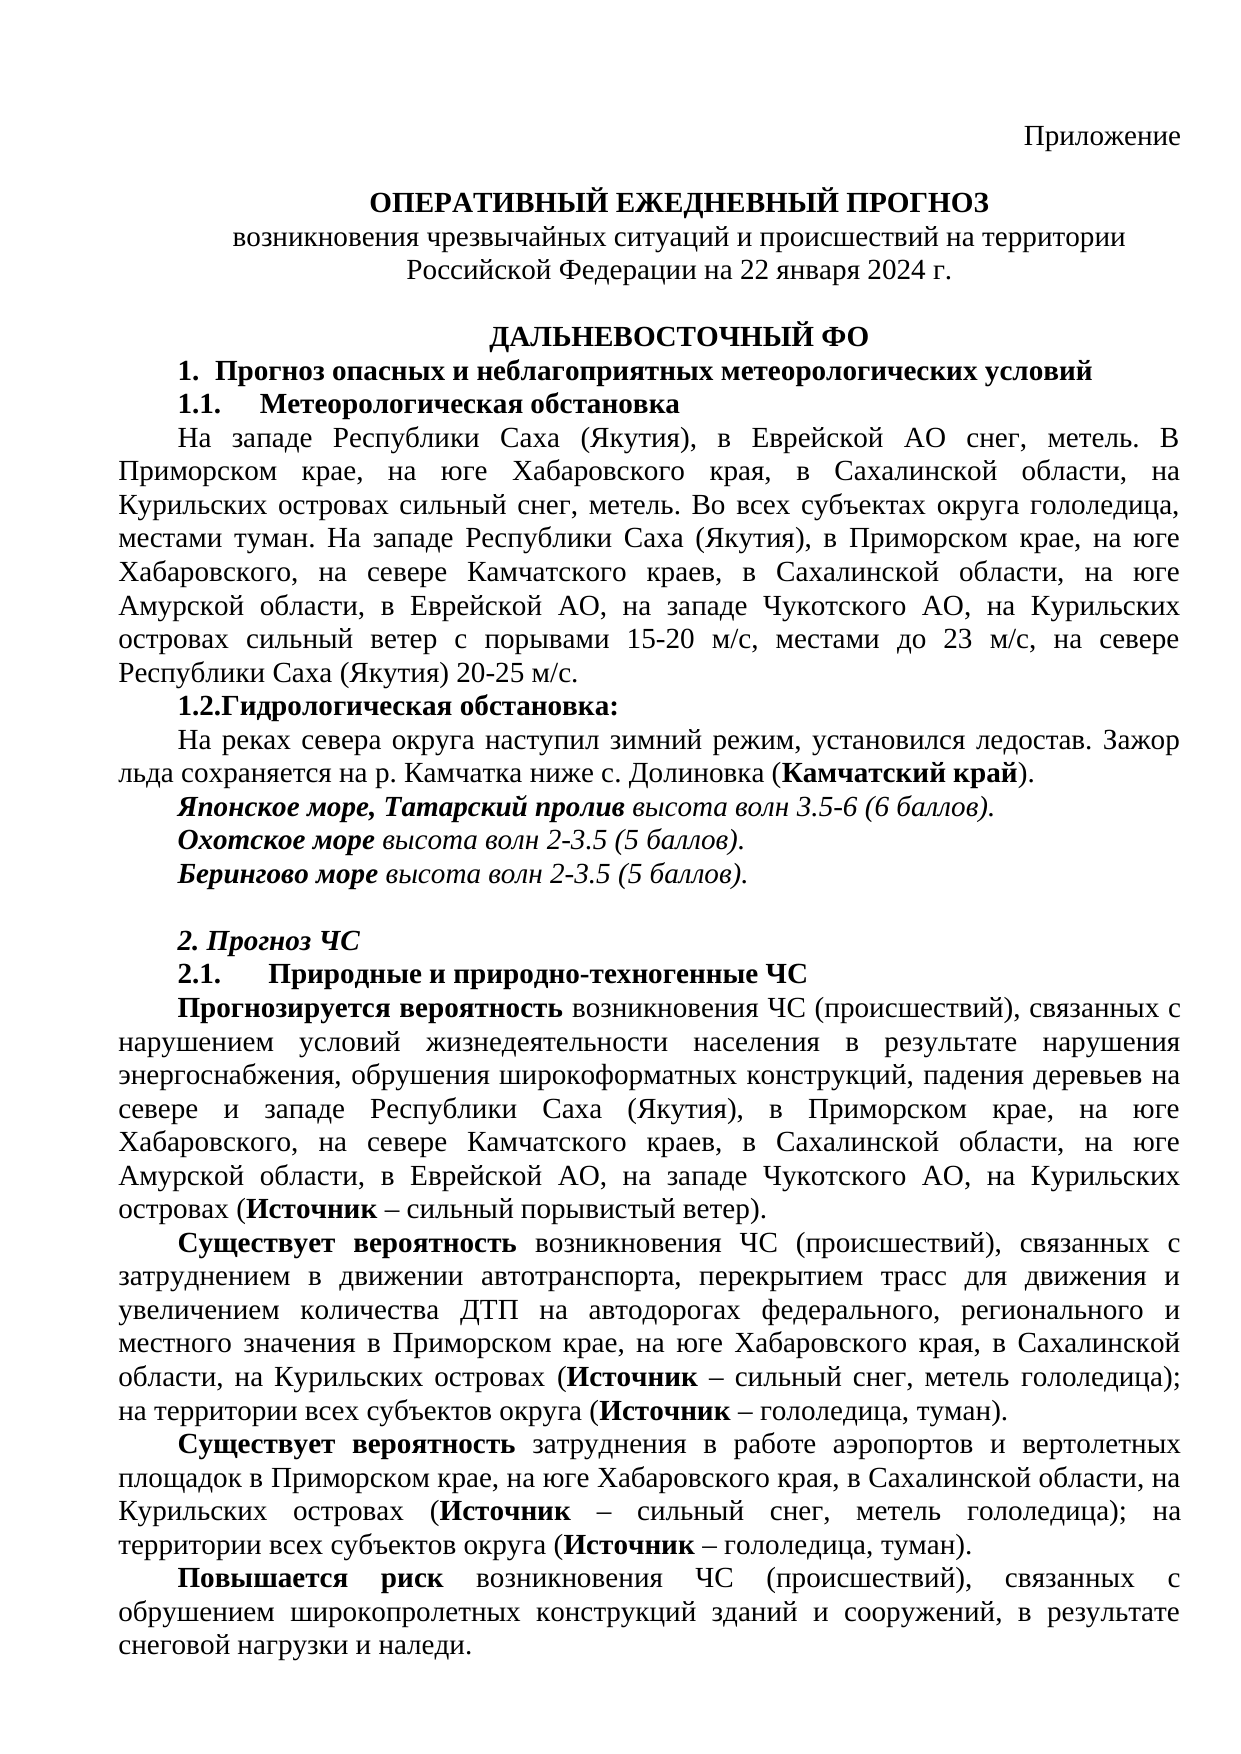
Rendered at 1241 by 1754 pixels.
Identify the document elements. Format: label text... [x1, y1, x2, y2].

list Метеорологическая обстановка [177, 386, 1181, 420]
text На западе Республики Саха (Якутия), в Еврейской АО снег, метель. В Приморском крае, на юге Хабаровского края, в Сахалинской области, на Курильских островах сильный снег, метель. Во всех субъектах округа гололедица, местами туман. На западе Республики Саха (Якутия), в Приморском крае, на юге Хабаровского, на севере Камчатского краев, в Сахалинской области, на юге Амурской области, в Еврейской АО, на западе Чукотского АО, на Курильских островах сильный ветер с порывами 15-20 м/с, местами до 23 м/с, на севере Республики Саха (Якутия) 20-25 м/с. [118, 420, 1181, 688]
text 1.2.Гидрологическая обстановка: [118, 688, 1181, 722]
text На реках севера округа наступил зимний режим, установился ледостав. Зажор льда сохраняется на р. Камчатка ниже с. Долиновка (Камчатский край). [118, 722, 1181, 789]
text ДАЛЬНЕВОСТОЧНЫЙ ФО [118, 319, 1181, 353]
text Японское море, Татарский пролив высота волн 3.5-6 (6 баллов). [118, 789, 1181, 822]
text Существует вероятность затруднения в работе аэропортов и вертолетных площадок в Приморском крае, на юге Хабаровского края, в Сахалинской области, на Курильских островах (Источник – сильный снег, метель гололедица); на территории всех субъектов округа (Источник – гололедица, туман). [118, 1426, 1181, 1560]
text Охотское море высота волн 2-3.5 (5 баллов). [118, 822, 1181, 856]
text Существует вероятность возникновения ЧС (происшествий), связанных с затруднением в движении автотранспорта, перекрытием трасс для движения и увеличением количества ДТП на автодорогах федерального, регионального и местного значения в Приморском крае, на юге Хабаровского края, в Сахалинской области, на Курильских островах (Источник – сильный снег, метель гололедица); на территории всех субъектов округа (Источник – гололедица, туман). [118, 1225, 1181, 1426]
text возникновения чрезвычайных ситуаций и происшествий на территории [118, 219, 1181, 252]
text Повышается риск возникновения ЧС (происшествий), связанных с обрушением широкопролетных конструкций зданий и сооружений, в результате снеговой нагрузки и наледи. [118, 1560, 1181, 1661]
list Природные и природно-техногенные ЧС [177, 957, 1181, 990]
text Российской Федерации на 22 января 2024 г. [118, 252, 1181, 286]
text Берингово море высота волн 2-3.5 (5 баллов). [118, 856, 1181, 889]
text 2. Прогноз ЧС [118, 923, 1181, 957]
text ОПЕРАТИВНЫЙ ЕЖЕДНЕВНЫЙ ПРОГНОЗ [118, 185, 1181, 219]
text Прогнозируется вероятность возникновения ЧС (происшествий), связанных с нарушением условий жизнедеятельности населения в результате нарушения энергоснабжения, обрушения широкоформатных конструкций, падения деревьев на севере и западе Республики Саха (Якутия), в Приморском крае, на юге Хабаровского, на севере Камчатского краев, в Сахалинской области, на юге Амурской области, в Еврейской АО, на западе Чукотского АО, на Курильских островах (Источник – сильный порывистый ветер). [118, 990, 1181, 1225]
list Прогноз опасных и неблагоприятных метеорологических условий [177, 353, 1181, 386]
text Приложение [118, 118, 1181, 152]
